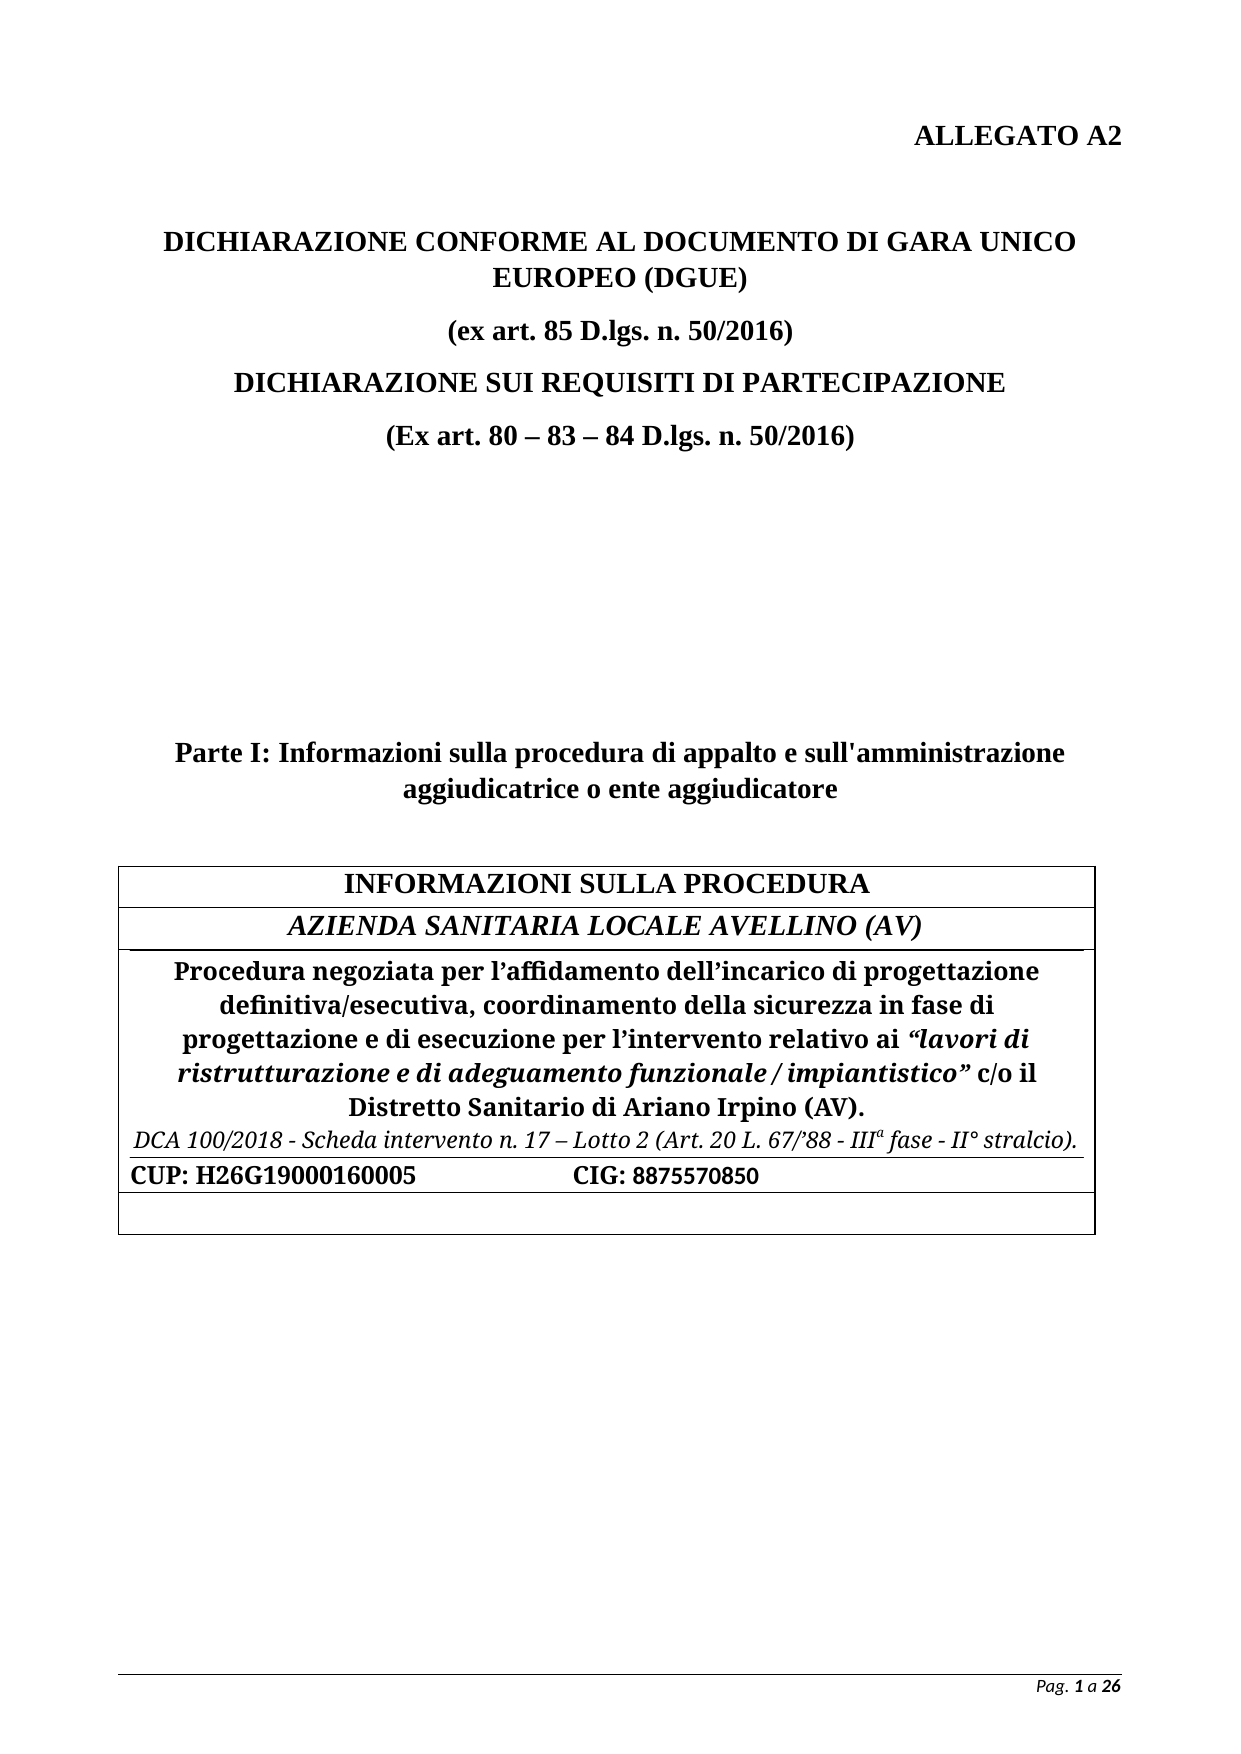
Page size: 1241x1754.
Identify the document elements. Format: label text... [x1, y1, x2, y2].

table_cell Procedura negoziata per l’affidamento dell’incarico di progettazione definitiva/esecutiva, coordinamento della sicurezza in fase di progettazione e di esecuzione per l’intervento relativo ai “lavori di ristrutturazione e di adeguamento funzionale / impiantistico” c/o il Distretto Sanitario di Ariano Irpino (AV). DCA 100/2018 - Scheda intervento n. 17 – Lotto 2 (Art. 20 L. 67/’88 - IIIa fase - II° stralcio). CUP: H26G19000160005 CIG: 8875570850 [119, 950, 1094, 1192]
text DICHIARAZIONE CONFORME AL DOCUMENTO DI GARA UNICO EUROPEO (DGUE) [118, 224, 1122, 293]
text DICHIARAZIONE SUI REQUISITI DI PARTECIPAZIONE [118, 366, 1122, 399]
text Parte I: Informazioni sulla procedura di appalto e sull'amministrazione aggiudicatrice o ente aggiudicatore [118, 735, 1122, 805]
table_header INFORMAZIONI SULLA PROCEDURA [119, 867, 1094, 907]
table_cell [119, 1193, 1094, 1234]
table_cell AZIENDA SANITARIA LOCALE AVELLINO (AV) [119, 908, 1094, 949]
text (ex art. 85 D.lgs. n. 50/2016) [118, 313, 1122, 346]
text (Ex art. 80 – 83 – 84 D.lgs. n. 50/2016) [118, 418, 1122, 452]
text ALLEGATO A2 [118, 118, 1122, 152]
